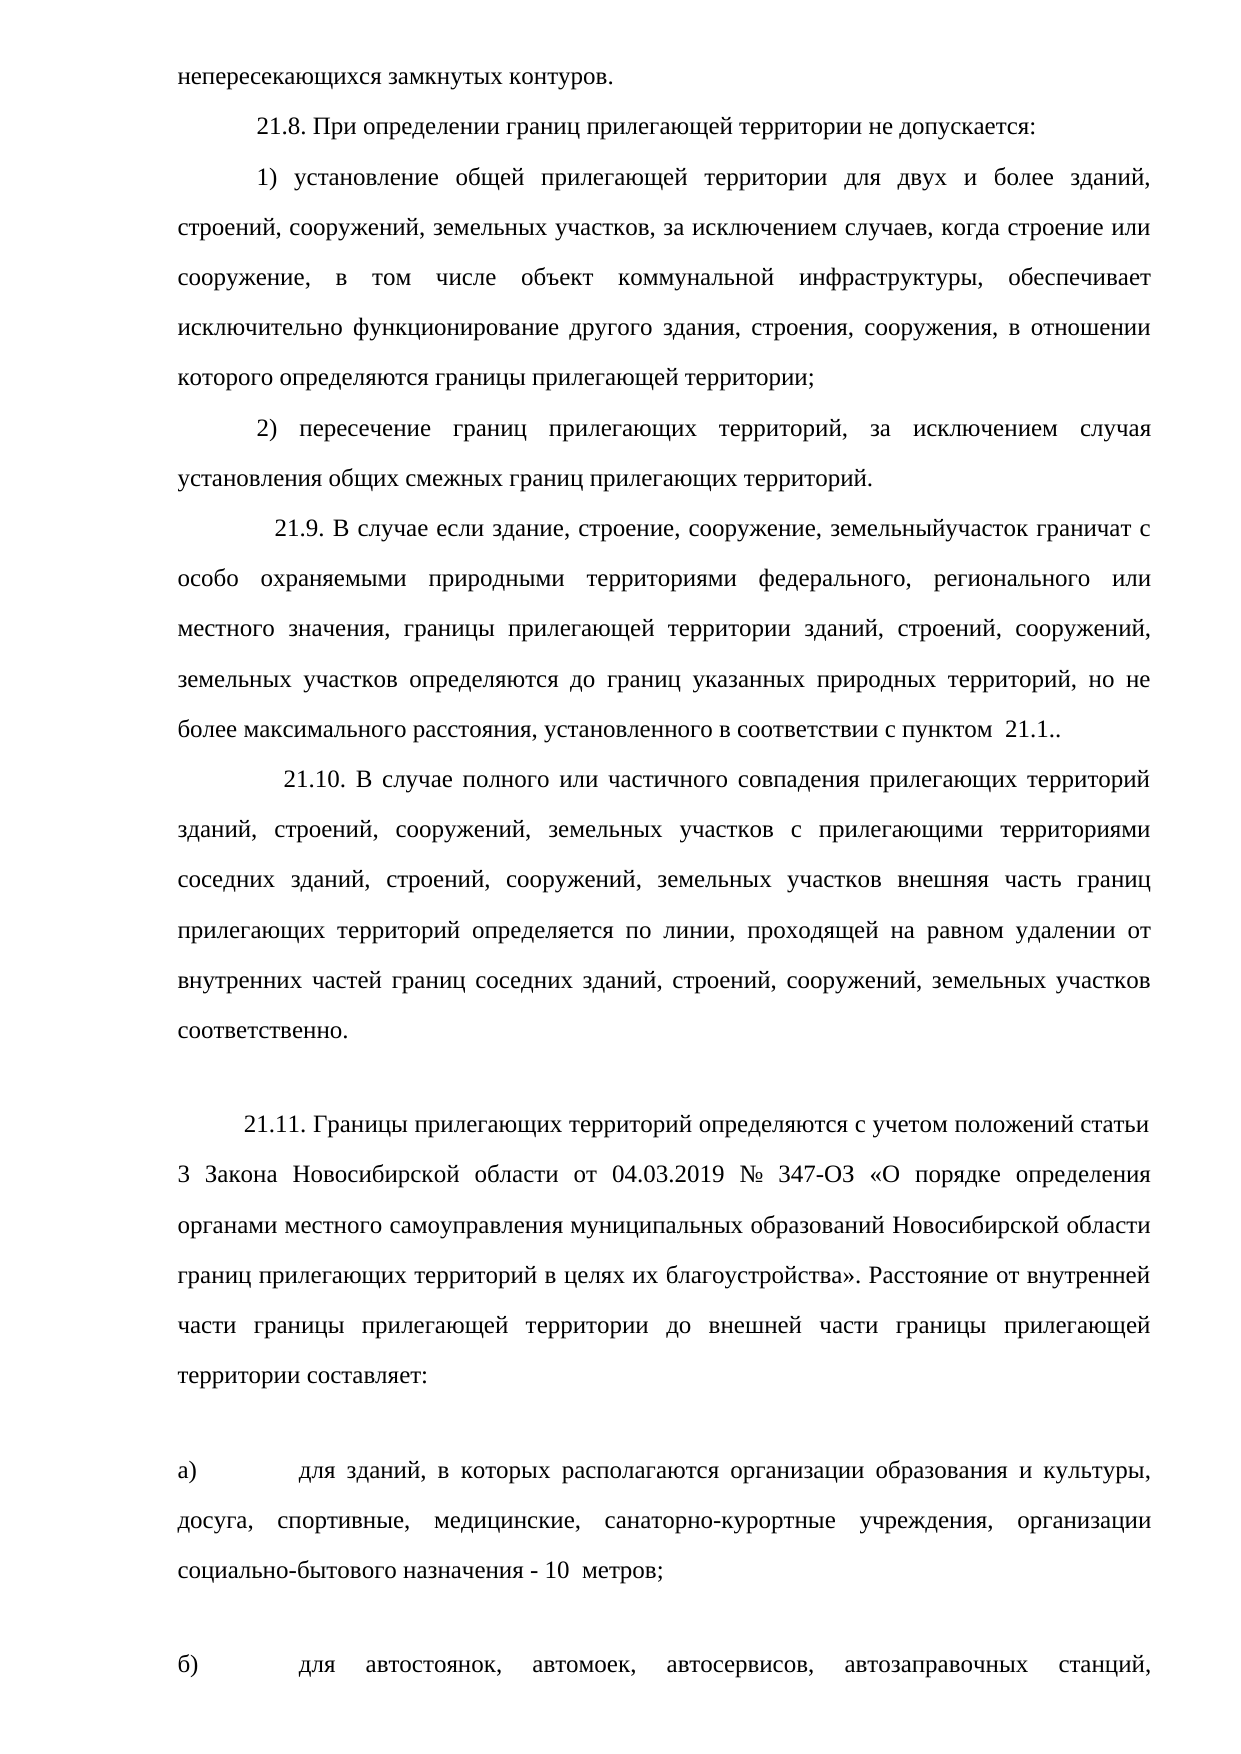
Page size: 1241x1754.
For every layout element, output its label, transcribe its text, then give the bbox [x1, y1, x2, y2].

text а) для зданий, в которых располагаются организации образования и культуры, досуга, спортивные, медицинские, санаторно-курортные учреждения, организации социально-бытового назначения - 10 метров; [177, 1438, 1152, 1588]
text 1) установление общей прилегающей территории для двух и более зданий, строений, сооружений, земельных участков, за исключением случаев, когда строение или сооружение, в том числе объект коммунальной инфраструктуры, обеспечивает исключительно функционирование другого здания, строения, сооружения, в отношении которого определяются границы прилегающей территории; [177, 145, 1152, 396]
text 21.8. При определении границ прилегающей территории не допускается: [256, 94, 1152, 145]
text 2) пересечение границ прилегающих территорий, за исключением случая установления общих смежных границ прилегающих территорий. [177, 396, 1152, 496]
text 21.9. В случае если здание, строение, сооружение, земельныйучасток граничат с особо охраняемыми природными территориями федерального, регионального или местного значения, границы прилегающей территории зданий, строений, сооружений, земельных участков определяются до границ указанных природных территорий, но не более максимального расстояния, установленного в соответствии с пунктом 21.1.. [177, 496, 1152, 747]
text 21.10. В случае полного или частичного совпадения прилегающих территорий зданий, строений, сооружений, земельных участков с прилегающими территориями соседних зданий, строений, сооружений, земельных участков внешняя часть границ прилегающих территорий определяется по линии, проходящей на равном удалении от внутренних частей границ соседних зданий, строений, сооружений, земельных участков соответственно. [177, 747, 1152, 1048]
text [177, 44, 1152, 94]
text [177, 1633, 1152, 1683]
text 21.11. Границы прилегающих территорий определяются с учетом положений статьи 3 Закона Новосибирской области от 04.03.2019 № 347-ОЗ «О порядке определения органами местного самоуправления муниципальных образований Новосибирской области границ прилегающих территорий в целях их благоустройства». Расстояние от внутренней части границы прилегающей территории до внешней части границы прилегающей территории составляет: [177, 1093, 1152, 1394]
